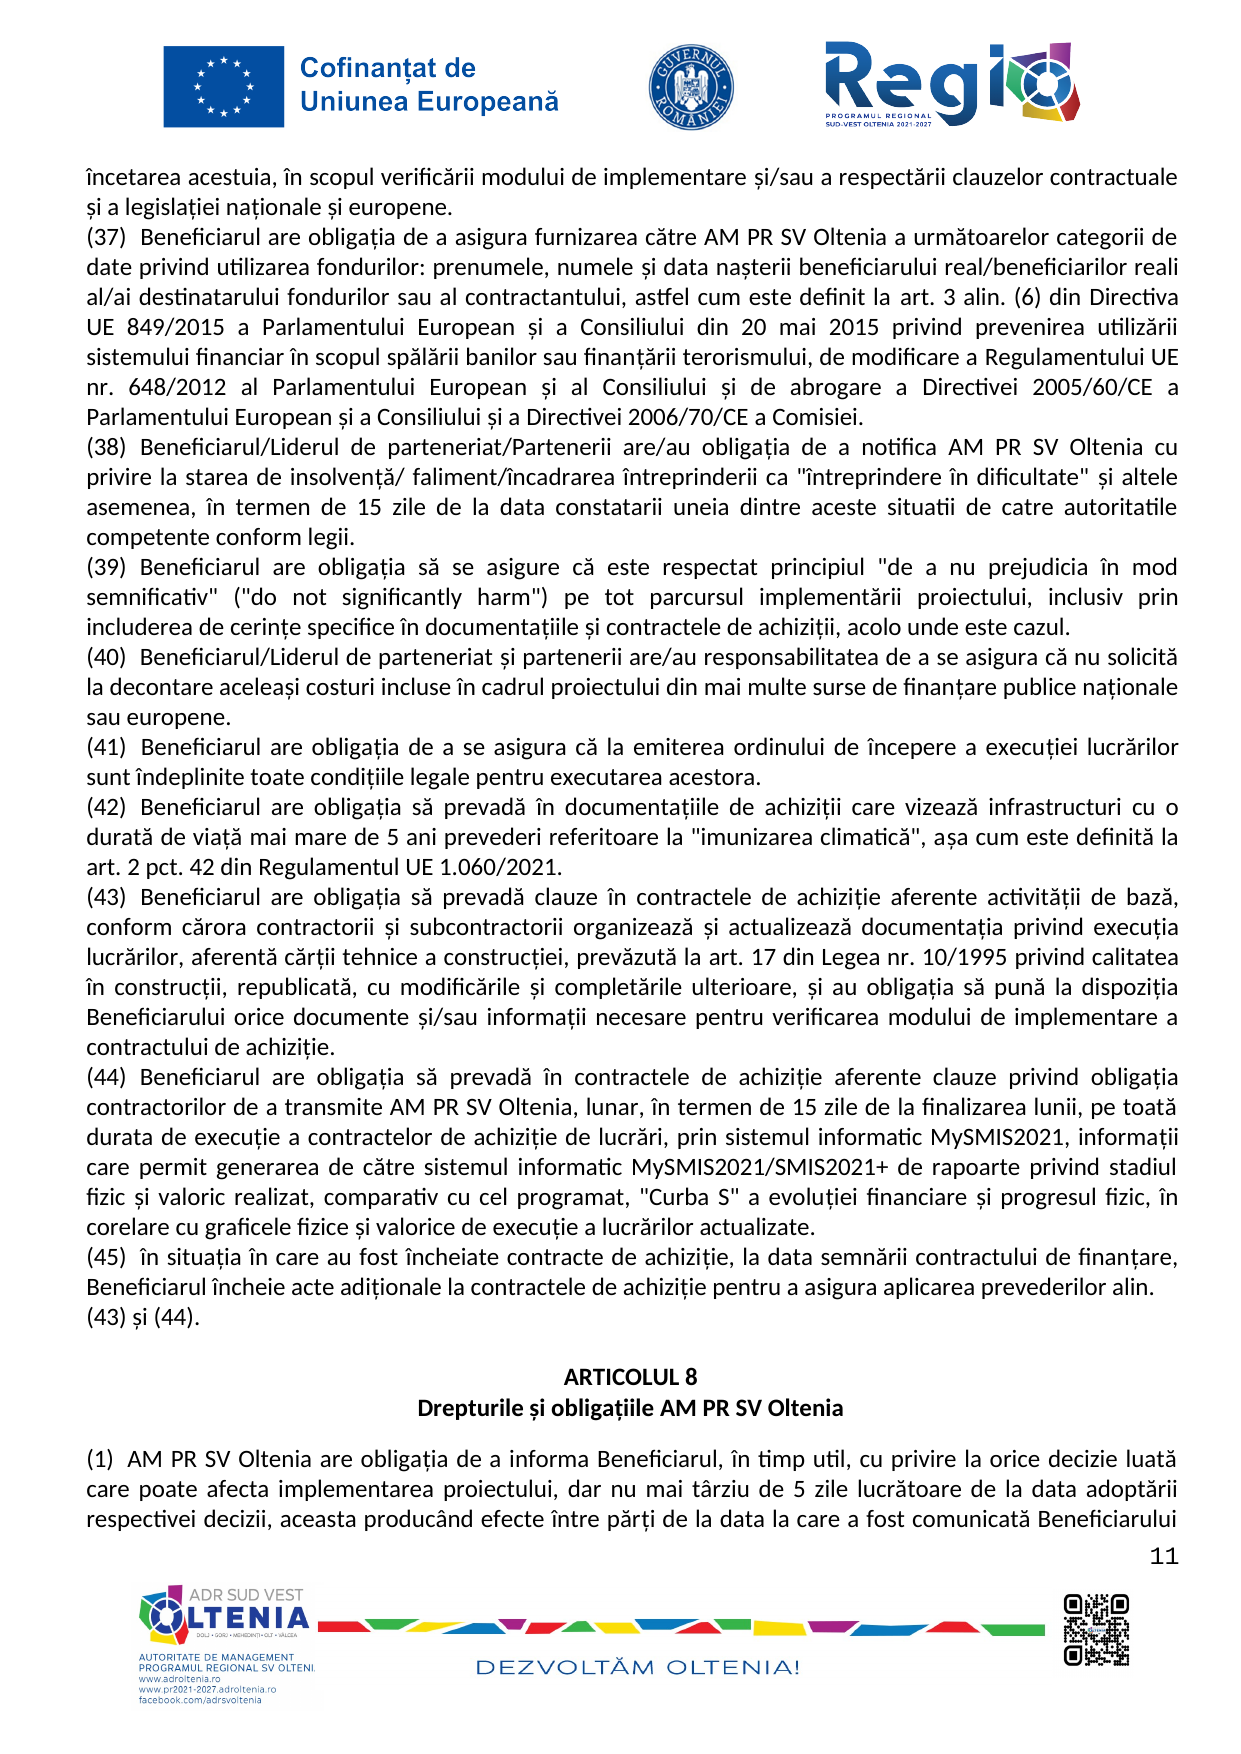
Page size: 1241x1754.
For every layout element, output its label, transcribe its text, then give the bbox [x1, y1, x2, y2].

list Beneficiarul are obligaţia de a asigura furnizarea către AM PR SV Oltenia a următoarelor categorii de date privind utilizarea fondurilor: prenumele, numele şi data naşterii beneficiarului real/beneficiarilor reali al/ai destinatarului fondurilor sau al contractantului, astfel cum este definit la art. 3 alin. (6) din Directiva UE 849/2015 a Parlamentului European şi a Consiliului din 20 mai 2015 privind prevenirea utilizării sistemului financiar în scopul spălării banilor sau finanţării terorismului, de modificare a Regulamentului UE nr. 648/2012 al Parlamentului European şi al Consiliului şi de abrogare a Directivei 2005/60/CE a Parlamentului European şi a Consiliului şi a Directivei 2006/70/CE a Comisiei. [86, 221, 1179, 431]
picture [158, 42, 561, 131]
list Beneficiarul/Liderul de parteneriat şi partenerii are/au responsabilitatea de a se asigura că nu solicită la decontare aceleaşi costuri incluse în cadrul proiectului din mai multe surse de finanţare publice naţionale sau europene. [86, 641, 1179, 731]
list Beneficiarul are obligaţia de a se asigura că la emiterea ordinului de începere a execuţiei lucrărilor sunt îndeplinite toate condiţiile legale pentru executarea acestora. [86, 731, 1179, 791]
picture [131, 1582, 1134, 1711]
list Beneficiarul are obligaţia să prevadă în contractele de achiziţie aferente clauze privind obligaţia contractorilor de a transmite AM PR SV Oltenia, lunar, în termen de 15 zile de la finalizarea lunii, pe toată durata de execuţie a contractelor de achiziţie de lucrări, prin sistemul informatic MySMIS2021, informaţii care permit generarea de către sistemul informatic MySMIS2021/SMIS2021+ de rapoarte privind stadiul fizic şi valoric realizat, comparativ cu cel programat, "Curba S" a evoluţiei financiare şi progresul fizic, în corelare cu graficele fizice şi valorice de execuţie a lucrărilor actualizate. [86, 1061, 1179, 1241]
list în situaţia în care au fost încheiate contracte de achiziţie, la data semnării contractului de finanţare, Beneficiarul încheie acte adiţionale la contractele de achiziţie pentru a asigura aplicarea prevederilor alin. [86, 1241, 1179, 1301]
list Beneficiarul are obligaţia să se asigure că este respectat principiul "de a nu prejudicia în mod semnificativ" ("do not significantly harm") pe tot parcursul implementării proiectului, inclusiv prin includerea de cerinţe specifice în documentaţiile şi contractele de achiziţii, acolo unde este cazul. [86, 551, 1179, 641]
list Beneficiarul/Liderul de parteneriat/Partenerii are/au obligaţia de a notifica AM PR SV Oltenia cu privire la starea de insolvenţă/ faliment/încadrarea întreprinderii ca "întreprindere în dificultate" şi altele asemenea, în termen de 15 zile de la data constatarii uneia dintre aceste situatii de catre autoritatile competente conform legii. [86, 431, 1179, 551]
list Beneficiarul are obligaţia să prevadă în documentaţiile de achiziţii care vizează infrastructuri cu o durată de viaţă mai mare de 5 ani prevederi referitoare la "imunizarea climatică", aşa cum este definită la art. 2 pct. 42 din Regulamentul UE 1.060/2021. [86, 791, 1179, 881]
picture [823, 40, 1082, 129]
list Beneficiarul are obligaţia să prevadă clauze în contractele de achiziţie aferente activităţii de bază, conform cărora contractorii şi subcontractorii organizează şi actualizează documentaţia privind execuţia lucrărilor, aferentă cărţii tehnice a construcţiei, prevăzută la art. 17 din Legea nr. 10/1995 privind calitatea în construcţii, republicată, cu modificările şi completările ulterioare, şi au obligaţia să pună la dispoziţia Beneficiarului orice documente şi/sau informaţii necesare pentru verificarea modului de implementare a contractului de achiziţie. [86, 881, 1179, 1061]
subtitle ARTICOLUL 8 Drepturile şi obligaţiile AM PR SV Oltenia [86, 1361, 1175, 1422]
text (43) şi (44). [86, 1301, 1179, 1331]
picture [645, 42, 739, 132]
